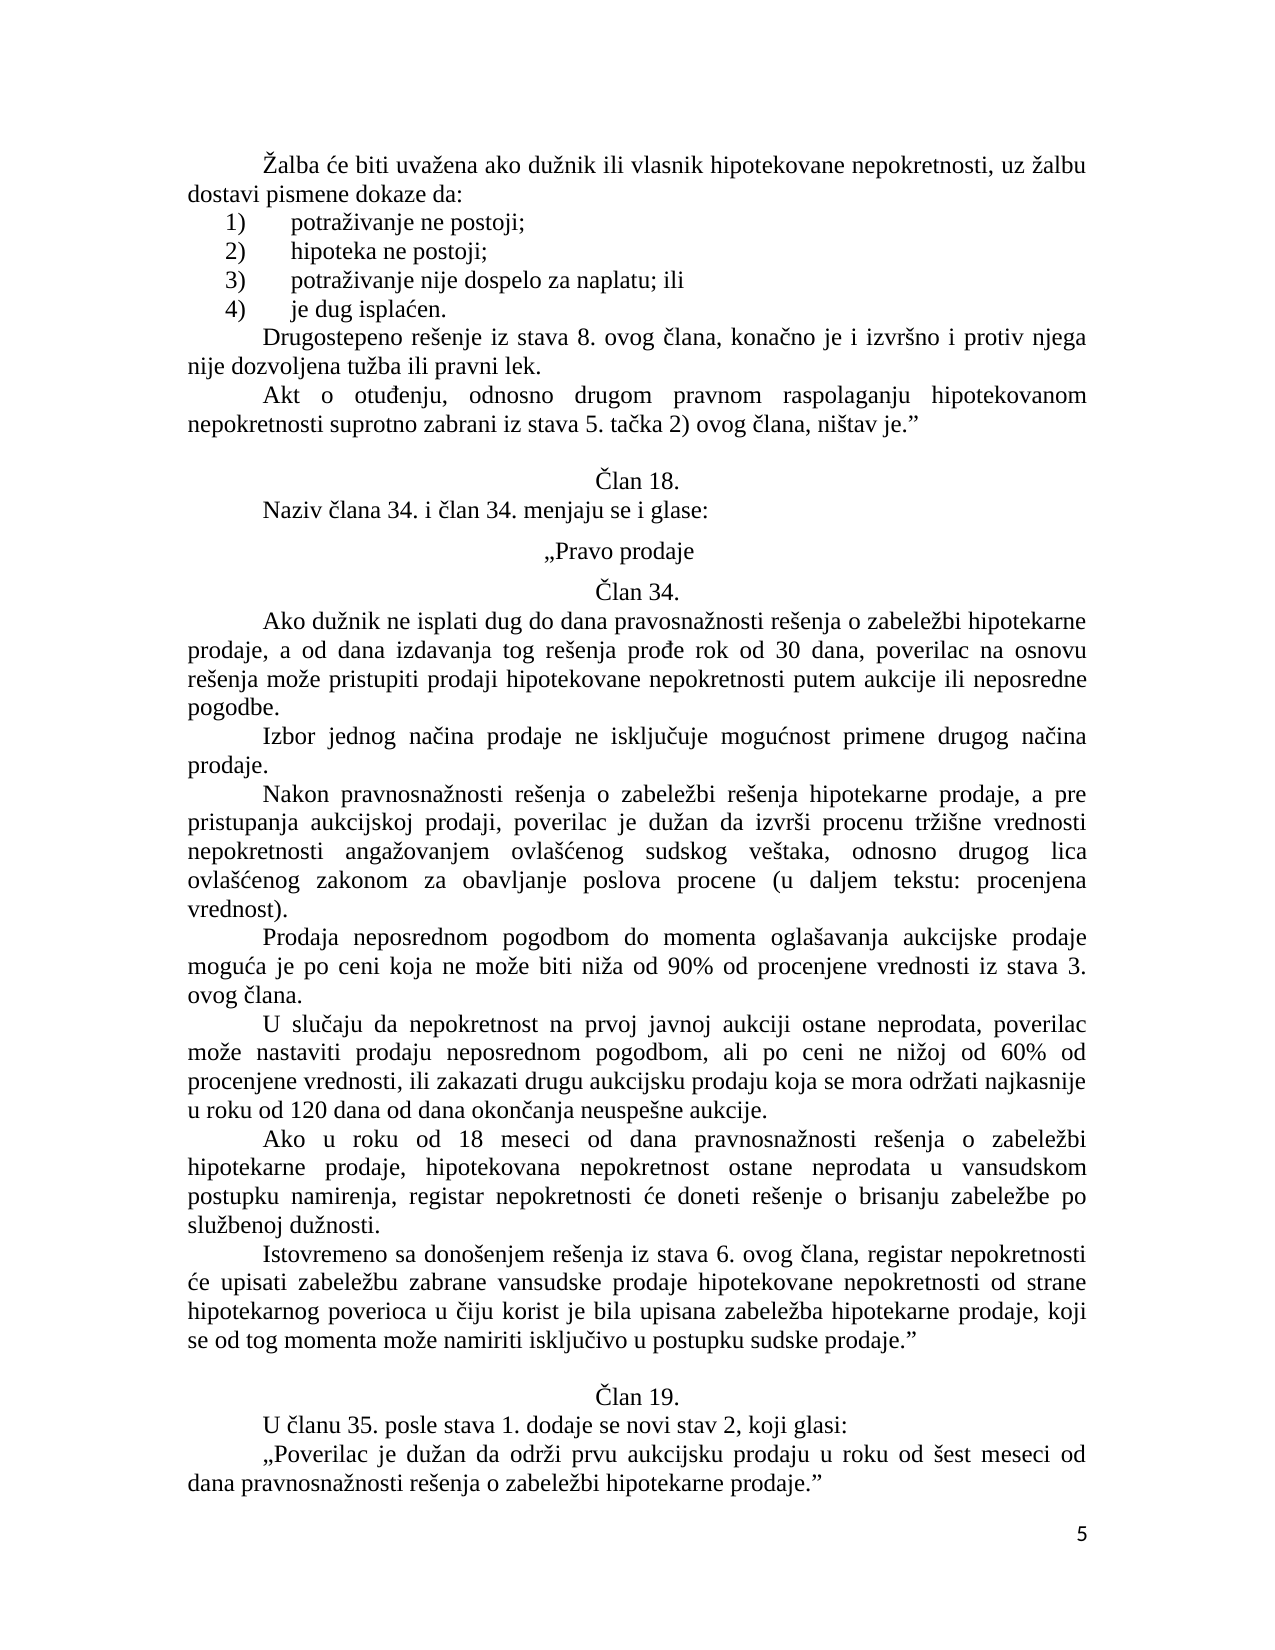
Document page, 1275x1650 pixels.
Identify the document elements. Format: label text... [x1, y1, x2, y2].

text Naziv člana 34. i član 34. menjaju se i glase: [187, 495, 1087, 524]
text Istovremeno sa donošenjem rešenja iz stava 6. ovog člana, registar nepokretnosti će upisati zabeležbu zabrane vansudske prodaje hipotekovane nepokretnosti od strane hipotekarnog poverioca u čiju korist je bila upisana zabeležba hipotekarne prodaje, koji se od tog momenta može namiriti isključivo u postupku sudske prodaje.” [187, 1239, 1087, 1354]
text Žalba će biti uvažena ako dužnik ili vlasnik hipotekovane nepokretnosti, uz žalbu dostavi pismene dokaze da: [187, 150, 1087, 207]
text Prodaja neposrednom pogodbom do momenta oglašavanja aukcijske prodaje moguća je po ceni koja ne može biti niža od 90% od procenjene vrednosti iz stava 3. ovog člana. [187, 922, 1087, 1009]
list potraživanje nije dospelo za naplatu; ili [187, 265, 1087, 294]
list hipoteka ne postoji; [187, 236, 1087, 265]
text U članu 35. posle stava 1. dodaje se novi stav 2, koji glasi: [187, 1411, 1087, 1439]
text Član 18. [187, 466, 1087, 495]
text Ako dužnik ne isplati dug do dana pravosnažnosti rešenja o zabeležbi hipotekarne prodaje, a od dana izdavanja tog rešenja prođe rok od 30 dana, poverilac na osnovu rešenja može pristupiti prodaji hipotekovane nepokretnosti putem aukcije ili neposredne pogodbe. [187, 606, 1087, 721]
text Akt o otuđenju, odnosno drugom pravnom raspolaganju hipotekovanom nepokretnosti suprotno zabrani iz stava 5. tačka 2) ovog člana, ništav je.” [187, 380, 1087, 437]
text Član 19. [187, 1382, 1087, 1411]
text Izbor jednog načina prodaje ne isključuje mogućnost primene drugog načina prodaje. [187, 721, 1087, 779]
text Član 34. [262, 577, 1012, 606]
text U slučaju da nepokretnost na prvoj javnoj aukciji ostane neprodata, poverilac može nastaviti prodaju neposrednom pogodbom, ali po ceni ne nižoj od 60% od procenjene vrednosti, ili zakazati drugu aukcijsku prodaju koja se mora održati najkasnije u roku od 120 dana od dana okončanja neuspešne aukcije. [187, 1009, 1087, 1124]
text Nakon pravnosnažnosti rešenja o zabeležbi rešenja hipotekarne prodaje, a pre pristupanja aukcijskoj prodaji, poverilac je dužan da izvrši procenu tržišne vrednosti nepokretnosti angažovanjem ovlašćenog sudskog veštaka, odnosno drugog lica ovlašćenog zakonom za obavljanje poslova procene (u daljem tekstu: procenjena vrednost). [187, 779, 1087, 922]
text Drugostepeno rešenje iz stava 8. ovog člana, konačno je i izvršno i protiv njega nije dozvoljena tužba ili pravni lek. [187, 322, 1087, 380]
text Ako u roku od 18 meseci od dana pravnosnažnosti rešenja o zabeležbi hipotekarne prodaje, hipotekovana nepokretnost ostane neprodata u vansudskom postupku namirenja, registar nepokretnosti će doneti rešenje o brisanju zabeležbe po službenoj dužnosti. [187, 1124, 1087, 1239]
list je dug isplaćen. [187, 294, 1087, 322]
list potraživanje ne postoji; [187, 207, 1087, 236]
text „Pravo prodaje [262, 536, 1012, 565]
text „Poverilac je dužan da održi prvu aukcijsku prodaju u roku od šest meseci od dana pravnosnažnosti rešenja o zabeležbi hipotekarne prodaje.” [187, 1439, 1087, 1497]
